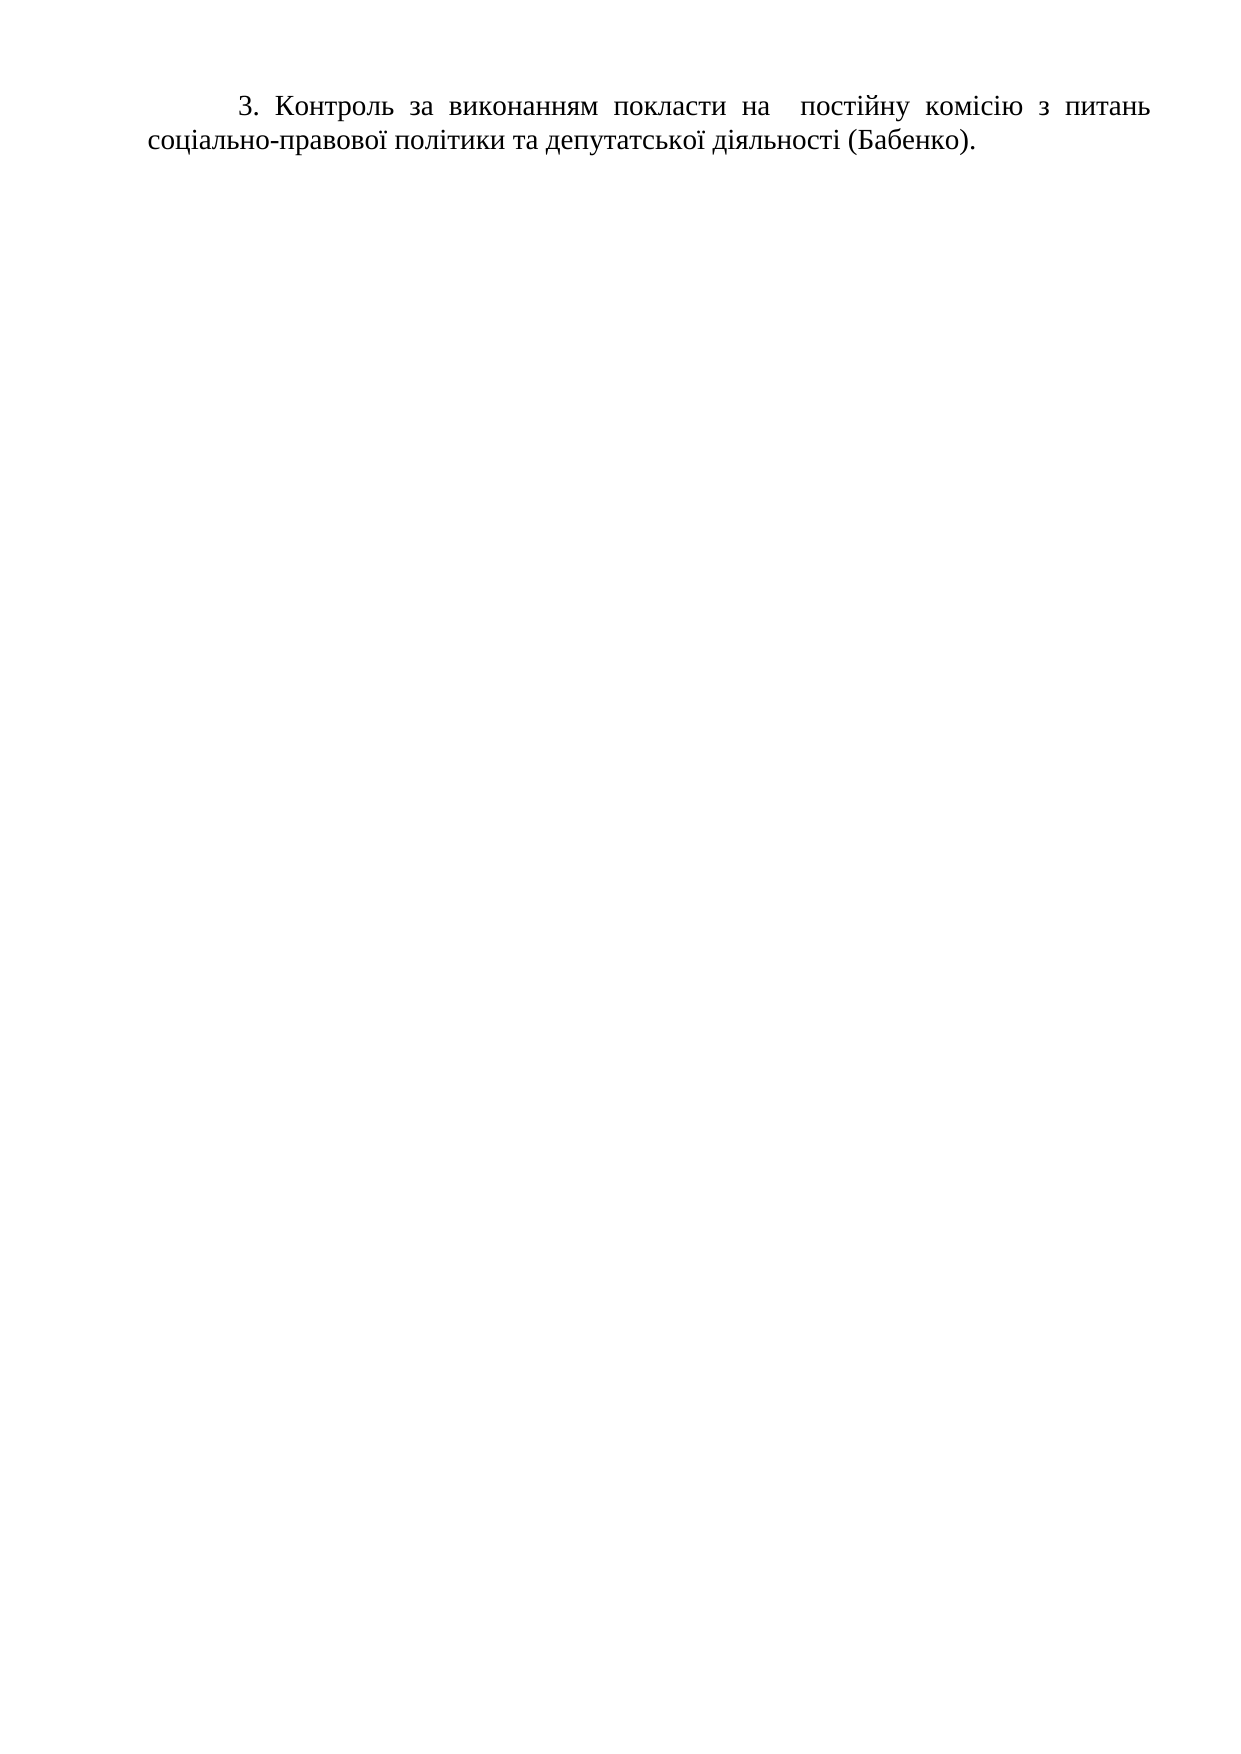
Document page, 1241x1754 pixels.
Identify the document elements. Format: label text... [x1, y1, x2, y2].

text 3. Контроль за виконанням покласти на постійну комісію з питань соціально-правової політики та депутатської діяльності (Бабенко). [147, 88, 1152, 155]
